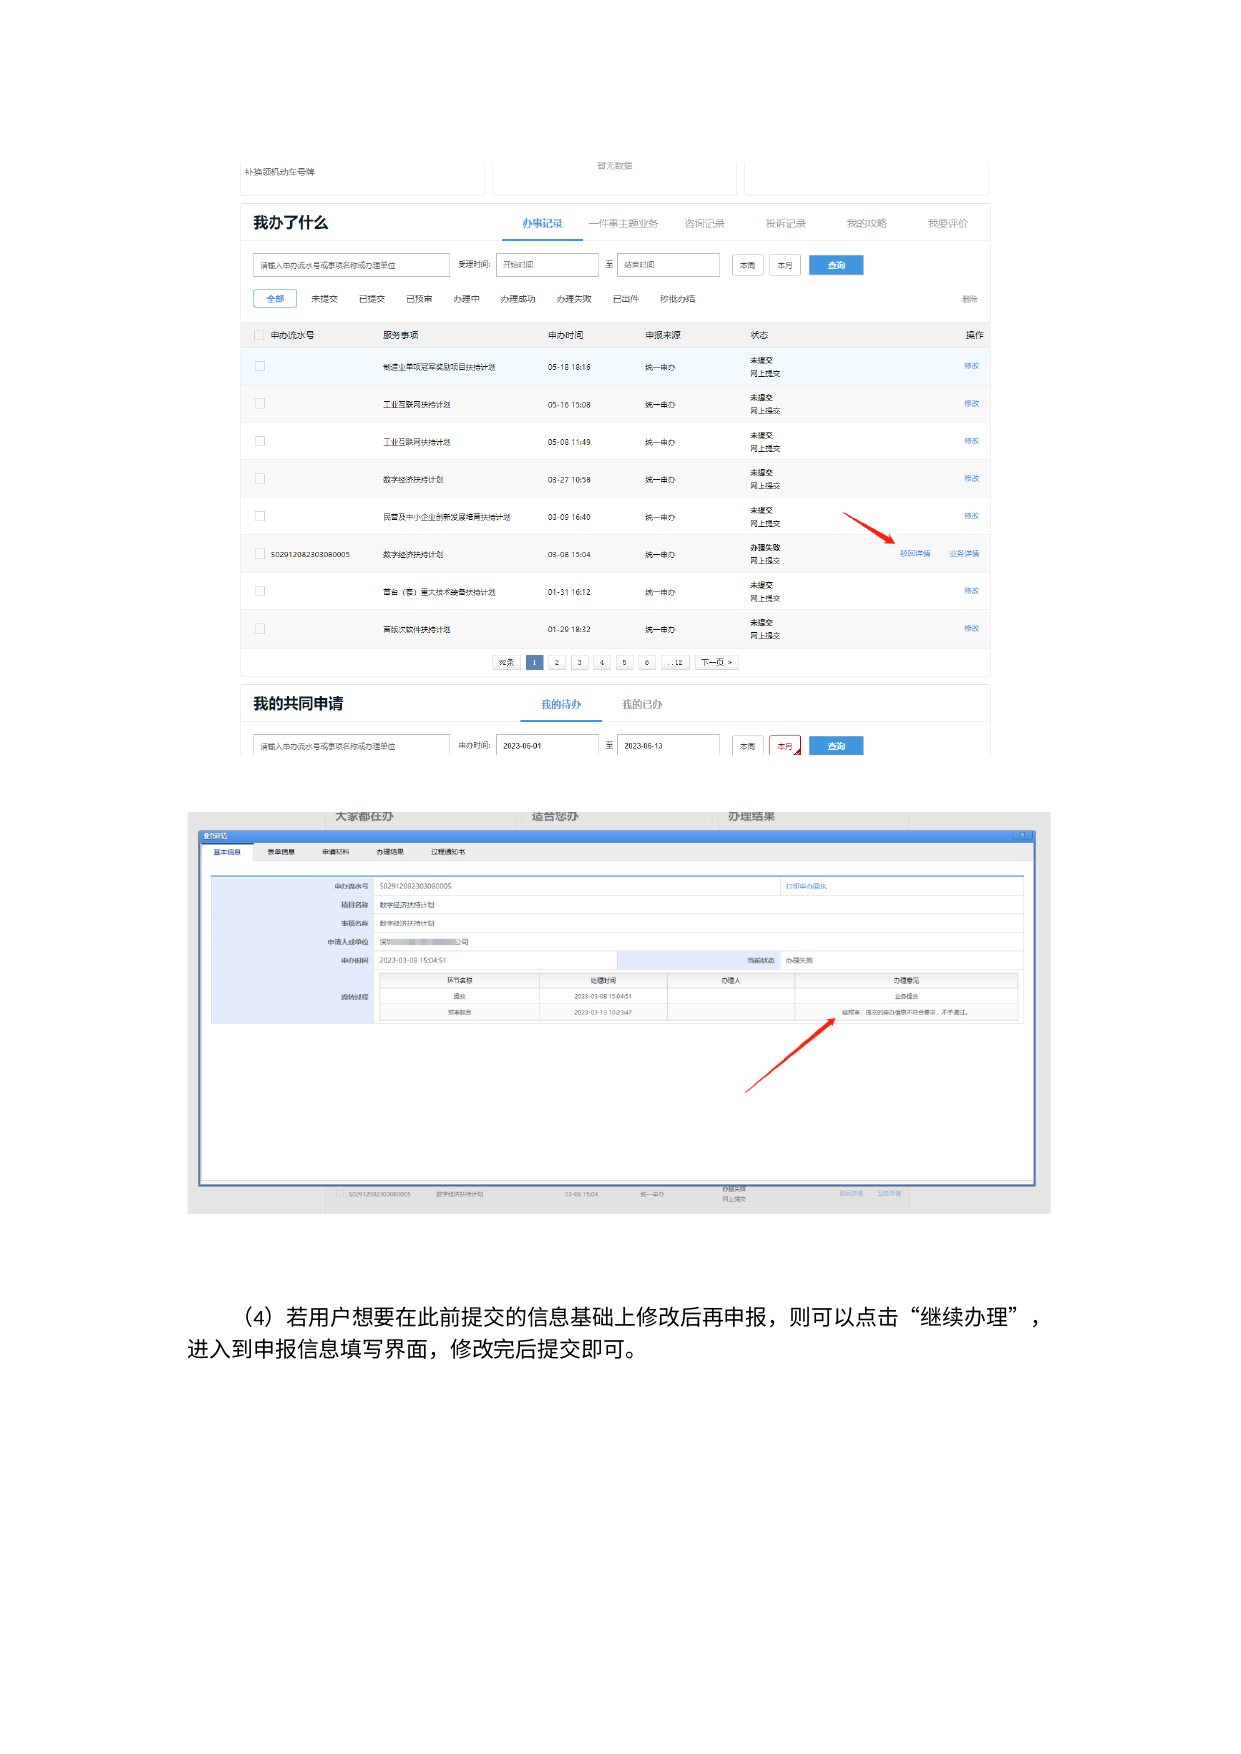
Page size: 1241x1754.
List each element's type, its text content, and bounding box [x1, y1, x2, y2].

list （4）若用户想要在此前提交的信息基础上修改后再申报，则可以点击“继续办理”，进入到申报信息填写界面，修改完后提交即可。 [187, 1299, 1053, 1364]
picture [187, 162, 1047, 755]
picture [187, 812, 1051, 1214]
